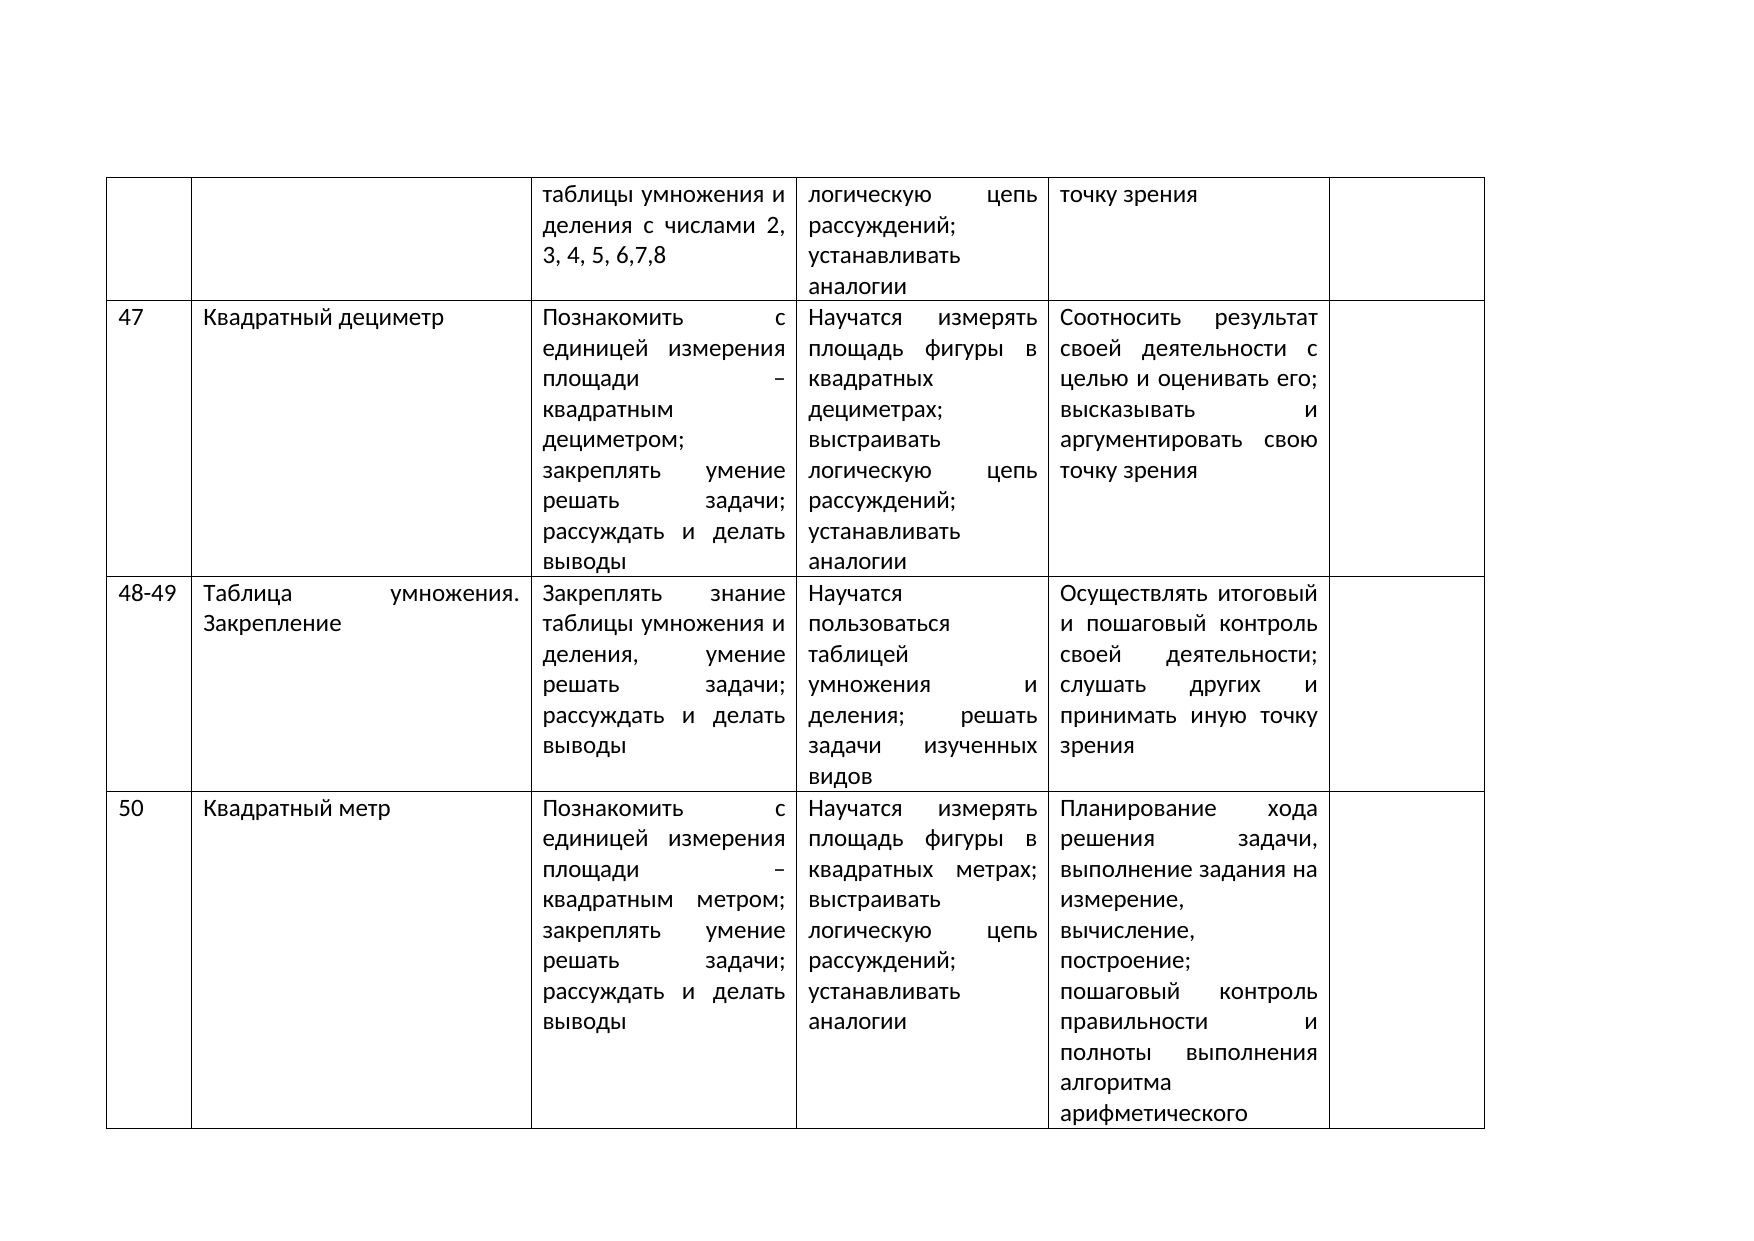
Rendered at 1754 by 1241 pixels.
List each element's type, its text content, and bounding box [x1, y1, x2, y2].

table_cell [1049, 178, 1329, 300]
table_cell [1330, 792, 1484, 1127]
table_cell 50 [107, 792, 191, 1127]
table_cell 47 [107, 301, 191, 576]
table_cell Научатся пользоваться таблицей умножения и деления; решать задачи изученных видов [797, 577, 1048, 791]
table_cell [797, 178, 1048, 300]
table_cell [532, 178, 796, 300]
table_cell 46 [107, 178, 191, 300]
table_cell [1330, 577, 1484, 791]
table_cell Закреплять знание таблицы умножения и деления, умение решать задачи; рассуждать и делать выводы [532, 577, 796, 791]
table_cell [1330, 178, 1484, 300]
table_cell Квадратный дециметр [192, 301, 531, 576]
table_cell 48-49 [107, 577, 191, 791]
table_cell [532, 792, 796, 1127]
table_cell Осуществлять итоговый и пошаговый контроль своей деятельности; слушать других и принимать иную точку зрения [1049, 577, 1329, 791]
table_cell Соотносить результат своей деятельности с целью и оценивать его; высказывать и аргументировать свою точку зрения [1049, 301, 1329, 576]
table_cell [192, 178, 531, 300]
table_cell [1330, 301, 1484, 576]
table_cell Таблица умножения. Закрепление [192, 577, 531, 791]
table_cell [797, 792, 1048, 1127]
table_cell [1049, 792, 1329, 1127]
table_cell Научатся измерять площадь фигуры в квадратных дециметрах; выстраивать логическую цепь рассуждений; устанавливать аналогии [797, 301, 1048, 576]
table_cell Познакомить с единицей измерения площади – квадратным дециметром; закреплять умение решать задачи; рассуждать и делать выводы [532, 301, 796, 576]
table_cell Квадратный метр [192, 792, 531, 1127]
